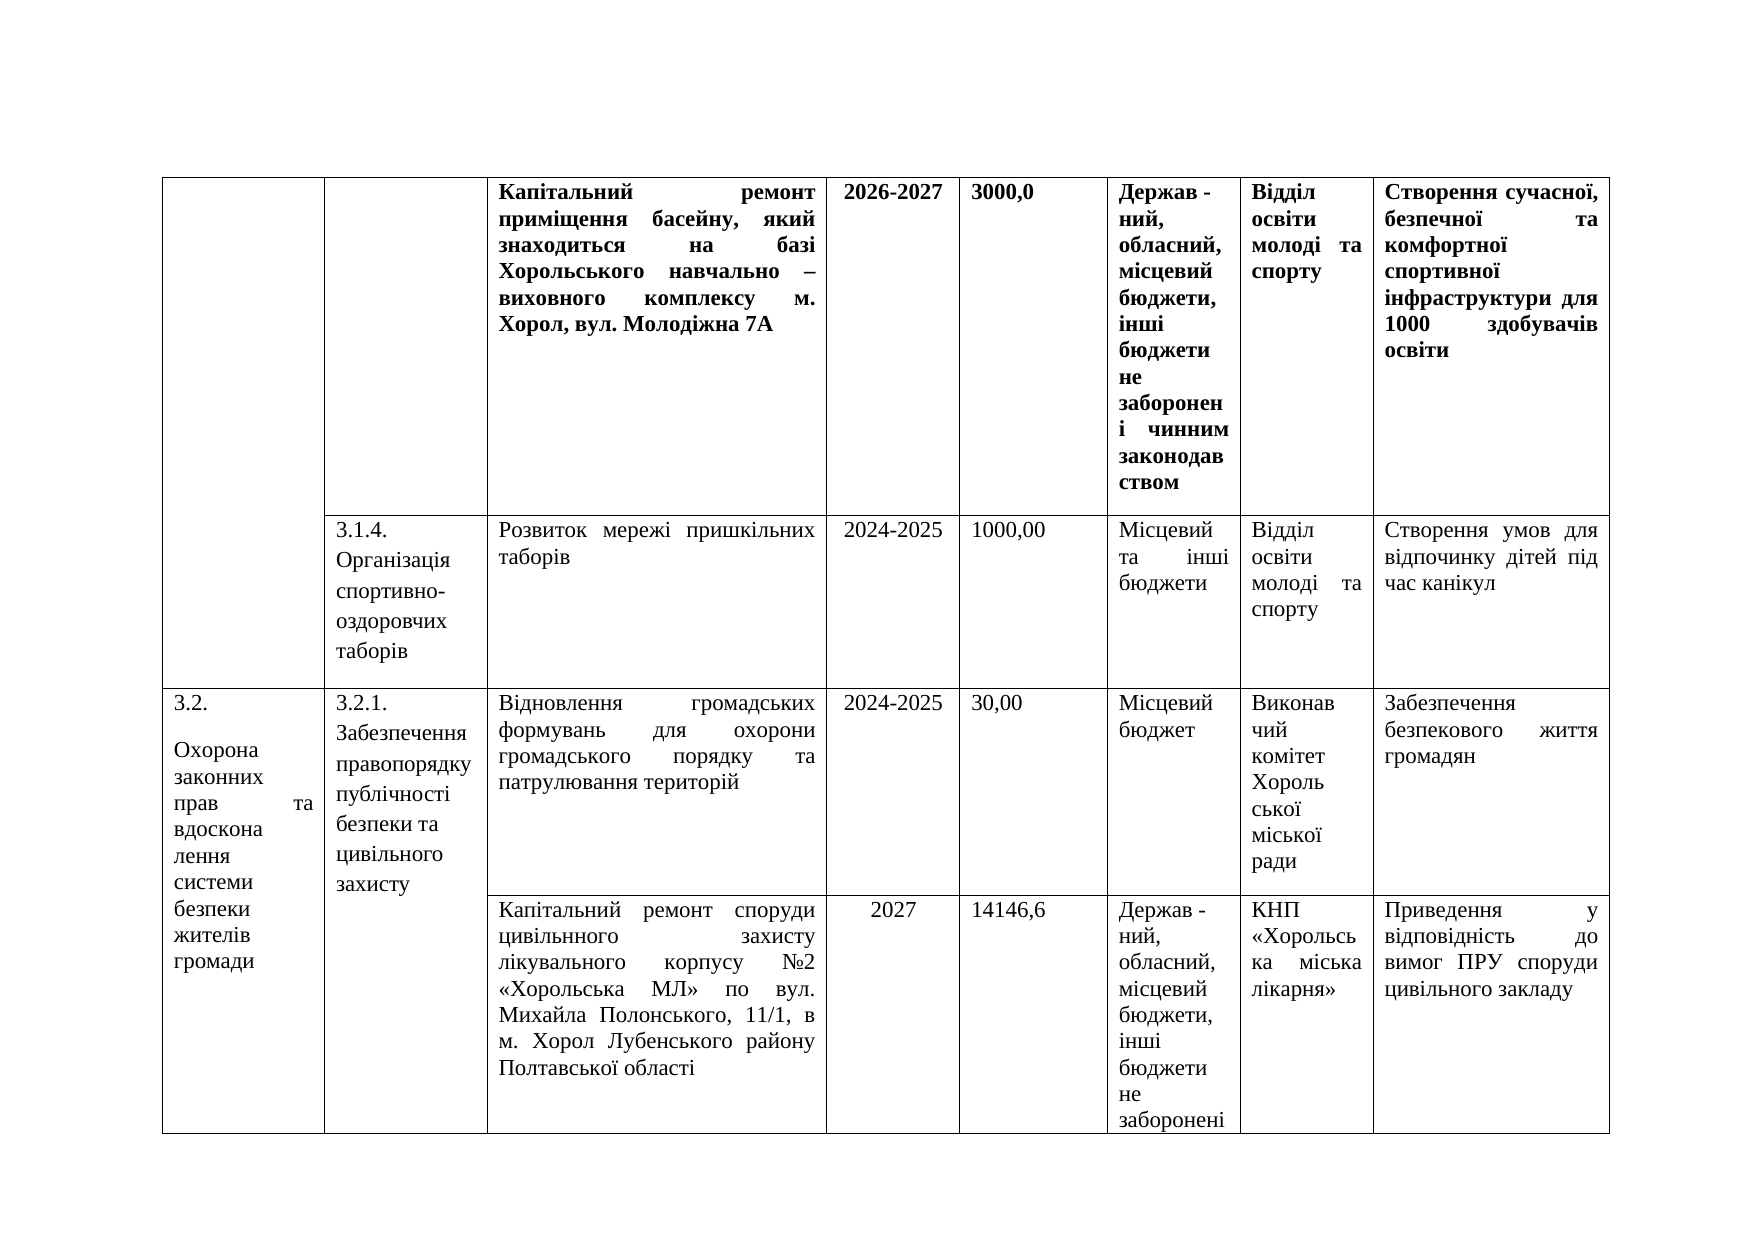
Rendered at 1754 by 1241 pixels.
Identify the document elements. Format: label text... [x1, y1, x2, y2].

table_cell Виконав чий комітет Хороль ської міської ради [1241, 689, 1373, 894]
table_cell Відділ освіти молоді та спорту [1241, 516, 1373, 688]
table_cell 14146,6 [960, 896, 1107, 1133]
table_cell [1241, 896, 1373, 1133]
table_cell Місцевий бюджет [1108, 689, 1240, 894]
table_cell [488, 896, 826, 1133]
table_cell 2026-2027 [827, 178, 959, 515]
table_cell [325, 178, 487, 515]
table_cell Капітальний ремонт приміщення басейну, який знаходиться на базі Хорольського навчально – виховного комплексу м. Хорол, вул. Молодіжна 7А [488, 178, 826, 515]
table_cell Розвиток мережі пришкільних таборів [488, 516, 826, 688]
table_cell 2024-2025 [827, 689, 959, 894]
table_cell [1108, 896, 1240, 1133]
table_cell 30,00 [960, 689, 1107, 894]
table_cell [1374, 896, 1609, 1133]
table_cell 3.2.1. Забезпечення правопорядку публічності безпеки та цивільного захисту [325, 689, 487, 1133]
table_cell Створення сучасної, безпечної та комфортної спортивної інфраструктури для 1000 здобувачів освіти [1374, 178, 1609, 515]
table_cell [1108, 178, 1240, 515]
table_cell 1000,00 [960, 516, 1107, 688]
table_cell Відновлення громадських формувань для охорони громадського порядку та патрулювання територій [488, 689, 826, 894]
table_cell 3000,0 [960, 178, 1107, 515]
table_cell Забезпечення безпекового життя громадян [1374, 689, 1609, 894]
table_cell 2024-2025 [827, 516, 959, 688]
table_cell 3.1.4. Організація спортивно-оздоровчих таборів [325, 516, 487, 688]
table_cell Створення умов для відпочинку дітей під час канікул [1374, 516, 1609, 688]
table_cell 2027 [827, 896, 959, 1133]
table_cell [1241, 178, 1373, 515]
table_cell 3.2. Охорона законних прав та вдоскона лення системи безпеки жителів громади [163, 689, 324, 1133]
table_cell Місцевий та інші бюджети [1108, 516, 1240, 688]
